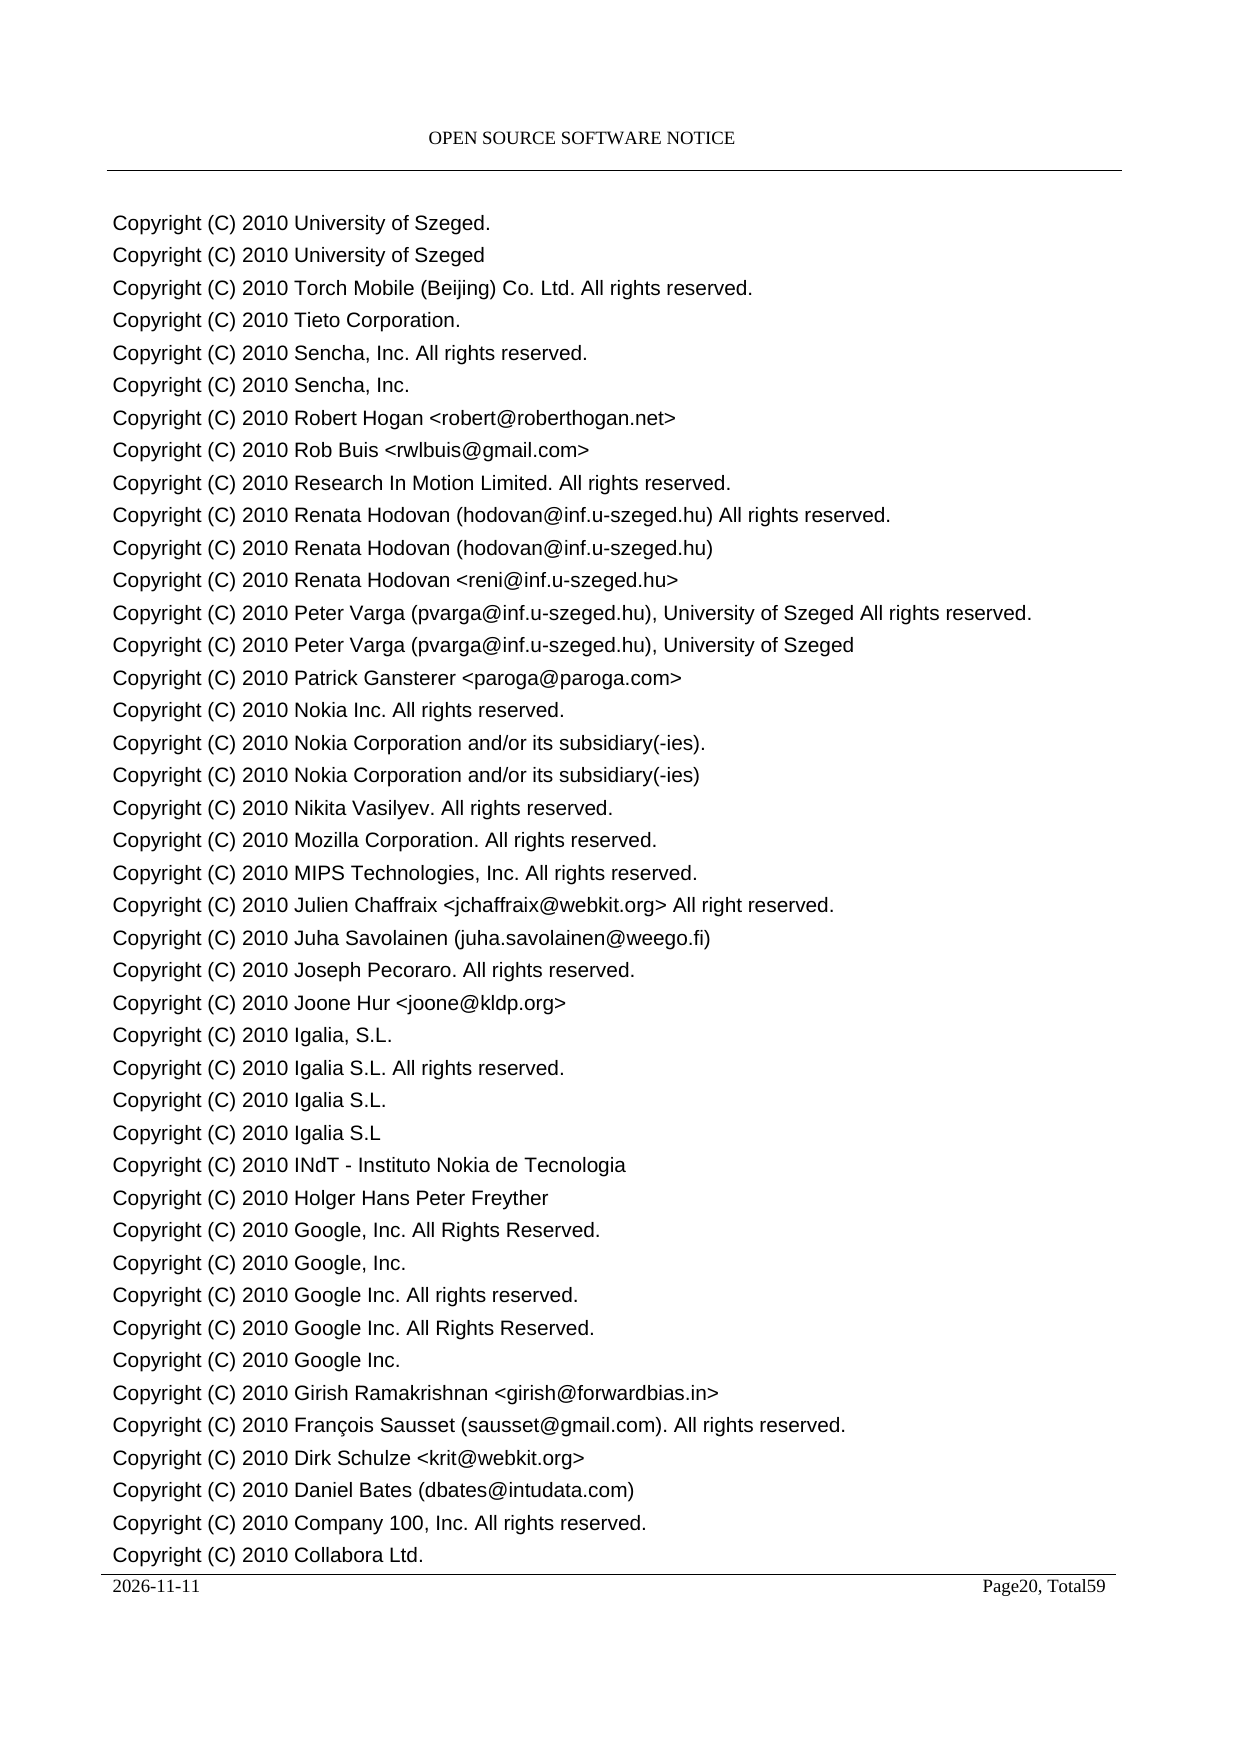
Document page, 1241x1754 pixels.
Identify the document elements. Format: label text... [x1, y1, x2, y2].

text Copyright (C) 2010 Nokia Inc. All rights reserved. [112, 694, 1128, 726]
text Copyright (C) 2010 MIPS Technologies, Inc. All rights reserved. [112, 856, 1128, 889]
text Copyright (C) 2010 Nokia Corporation and/or its subsidiary(-ies). [112, 726, 1128, 759]
text Copyright (C) 2010 Google Inc. [112, 1344, 1128, 1376]
text Copyright (C) 2010 Rob Buis <rwlbuis@gmail.com> [112, 434, 1128, 466]
text Copyright (C) 2010 Nikita Vasilyev. All rights reserved. [112, 791, 1128, 824]
text Copyright (C) 2010 Sencha, Inc. [112, 369, 1128, 401]
text Copyright (C) 2010 Joseph Pecoraro. All rights reserved. [112, 954, 1128, 986]
text Copyright (C) 2010 Torch Mobile (Beijing) Co. Ltd. All rights reserved. [112, 271, 1128, 304]
text Copyright (C) 2010 Google Inc. All Rights Reserved. [112, 1311, 1128, 1344]
text Copyright (C) 2010 University of Szeged. [112, 206, 1128, 239]
text Copyright (C) 2010 Dirk Schulze <krit@webkit.org> [112, 1441, 1128, 1474]
text Copyright (C) 2010 Igalia S.L. All rights reserved. [112, 1051, 1128, 1084]
text Copyright (C) 2010 Company 100, Inc. All rights reserved. [112, 1506, 1128, 1539]
text Copyright (C) 2010 Girish Ramakrishnan <girish@forwardbias.in> [112, 1376, 1128, 1409]
text Copyright (C) 2010 Igalia S.L. [112, 1084, 1128, 1116]
text Copyright (C) 2010 Peter Varga (pvarga@inf.u-szeged.hu), University of Szeged All rights reserved. [112, 596, 1128, 629]
text Copyright (C) 2010 François Sausset (sausset@gmail.com). All rights reserved. [112, 1409, 1128, 1441]
text Copyright (C) 2010 Daniel Bates (dbates@intudata.com) [112, 1474, 1128, 1506]
text Copyright (C) 2010 Igalia S.L [112, 1116, 1128, 1149]
text Copyright (C) 2010 Robert Hogan <robert@roberthogan.net> [112, 401, 1128, 434]
text Copyright (C) 2010 Patrick Gansterer <paroga@paroga.com> [112, 661, 1128, 694]
text Copyright (C) 2010 Google, Inc. All Rights Reserved. [112, 1214, 1128, 1246]
text Copyright (C) 2010 Google, Inc. [112, 1246, 1128, 1279]
text Copyright (C) 2010 Sencha, Inc. All rights reserved. [112, 336, 1128, 369]
text Copyright (C) 2010 Igalia, S.L. [112, 1019, 1128, 1051]
text Copyright (C) 2010 Renata Hodovan (hodovan@inf.u-szeged.hu) [112, 531, 1128, 564]
text Copyright (C) 2010 Collabora Ltd. [112, 1539, 1128, 1571]
text Copyright (C) 2010 Holger Hans Peter Freyther [112, 1181, 1128, 1214]
text Copyright (C) 2010 Peter Varga (pvarga@inf.u-szeged.hu), University of Szeged [112, 629, 1128, 661]
text Copyright (C) 2010 Julien Chaffraix <jchaffraix@webkit.org> All right reserved. [112, 889, 1128, 921]
text Copyright (C) 2010 University of Szeged [112, 239, 1128, 271]
text Copyright (C) 2010 INdT - Instituto Nokia de Tecnologia [112, 1149, 1128, 1181]
text Copyright (C) 2010 Google Inc. All rights reserved. [112, 1279, 1128, 1311]
text Copyright (C) 2010 Juha Savolainen (juha.savolainen@weego.fi) [112, 921, 1128, 954]
text Copyright (C) 2010 Joone Hur <joone@kldp.org> [112, 986, 1128, 1019]
text Copyright (C) 2010 Tieto Corporation. [112, 304, 1128, 336]
text Copyright (C) 2010 Research In Motion Limited. All rights reserved. [112, 466, 1128, 499]
text Copyright (C) 2010 Renata Hodovan <reni@inf.u-szeged.hu> [112, 564, 1128, 596]
text Copyright (C) 2010 Nokia Corporation and/or its subsidiary(-ies) [112, 759, 1128, 791]
text Copyright (C) 2010 Mozilla Corporation. All rights reserved. [112, 824, 1128, 856]
text Copyright (C) 2010 Renata Hodovan (hodovan@inf.u-szeged.hu) All rights reserved. [112, 499, 1128, 531]
